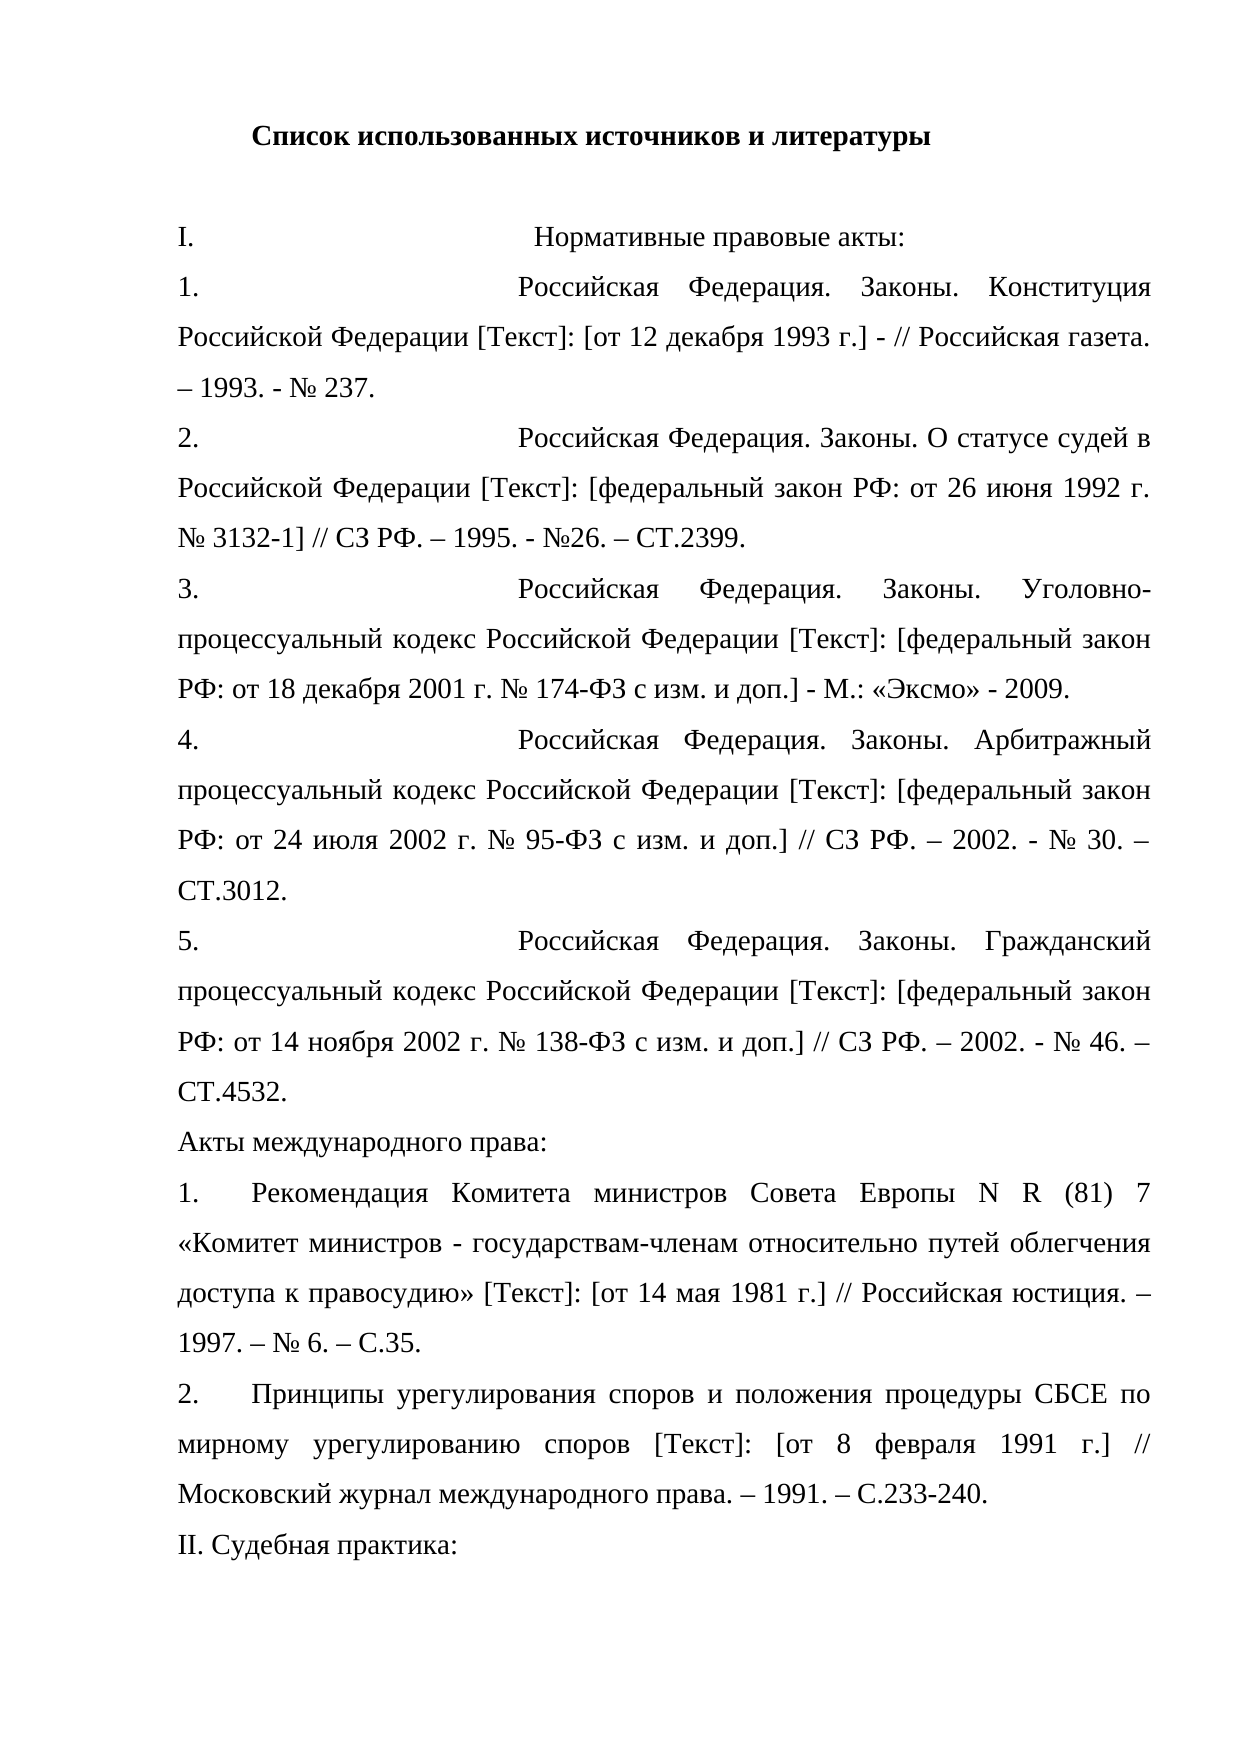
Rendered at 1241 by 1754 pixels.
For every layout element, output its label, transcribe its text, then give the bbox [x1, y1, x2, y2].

list Российская Федерация. Законы. Конституция Российской Федерации [Текст]: [от 12 декабря .] - // Российская газета. – 1993. - № 237. [177, 269, 1152, 403]
list Нормативные правовые акты: [177, 219, 1152, 252]
text Акты международного права: [177, 1124, 1152, 1158]
list Российская Федерация. Законы. О статусе судей в Российской Федерации [Текст]: [федеральный закон РФ: от 26 июня . № 3132-1] // СЗ РФ. – 1995. - №26. – СТ.2399. [177, 420, 1152, 554]
text II. Судебная практика: [177, 1527, 1152, 1560]
list Российская Федерация. Законы. Гражданский процессуальный кодекс Российской Федерации [Текст]: [федеральный закон РФ: от 14 ноября . № 138-ФЗ с изм. и доп.] // СЗ РФ. – 2002. - № 46. – СТ.4532. [177, 923, 1152, 1108]
list Рекомендация Комитета министров Совета Европы N R (81) 7 «Комитет министров - государствам-членам относительно путей облегчения доступа к правосудию» [Текст]: [от 14 мая .] // Российская юстиция. – 1997. – № 6. – С.35. [177, 1175, 1152, 1359]
list Принципы урегулирования споров и положения процедуры СБСЕ по мирному урегулированию споров [Текст]: [от 8 февраля .] // Московский журнал международного права. – 1991. – С.233-240. [177, 1376, 1152, 1510]
list Российская Федерация. Законы. Арбитражный процессуальный кодекс Российской Федерации [Текст]: [федеральный закон РФ: от 24 июля . № 95-ФЗ с изм. и доп.] // СЗ РФ. – 2002. - № 30. – СТ.3012. [177, 722, 1152, 906]
text Список использованных источников и литературы [177, 118, 1152, 152]
list Российская Федерация. Законы. Уголовно-процессуальный кодекс Российской Федерации [Текст]: [федеральный закон РФ: от 18 декабря . № 174-ФЗ с изм. и доп.] - М.: «Эксмо» - 2009. [177, 571, 1152, 705]
